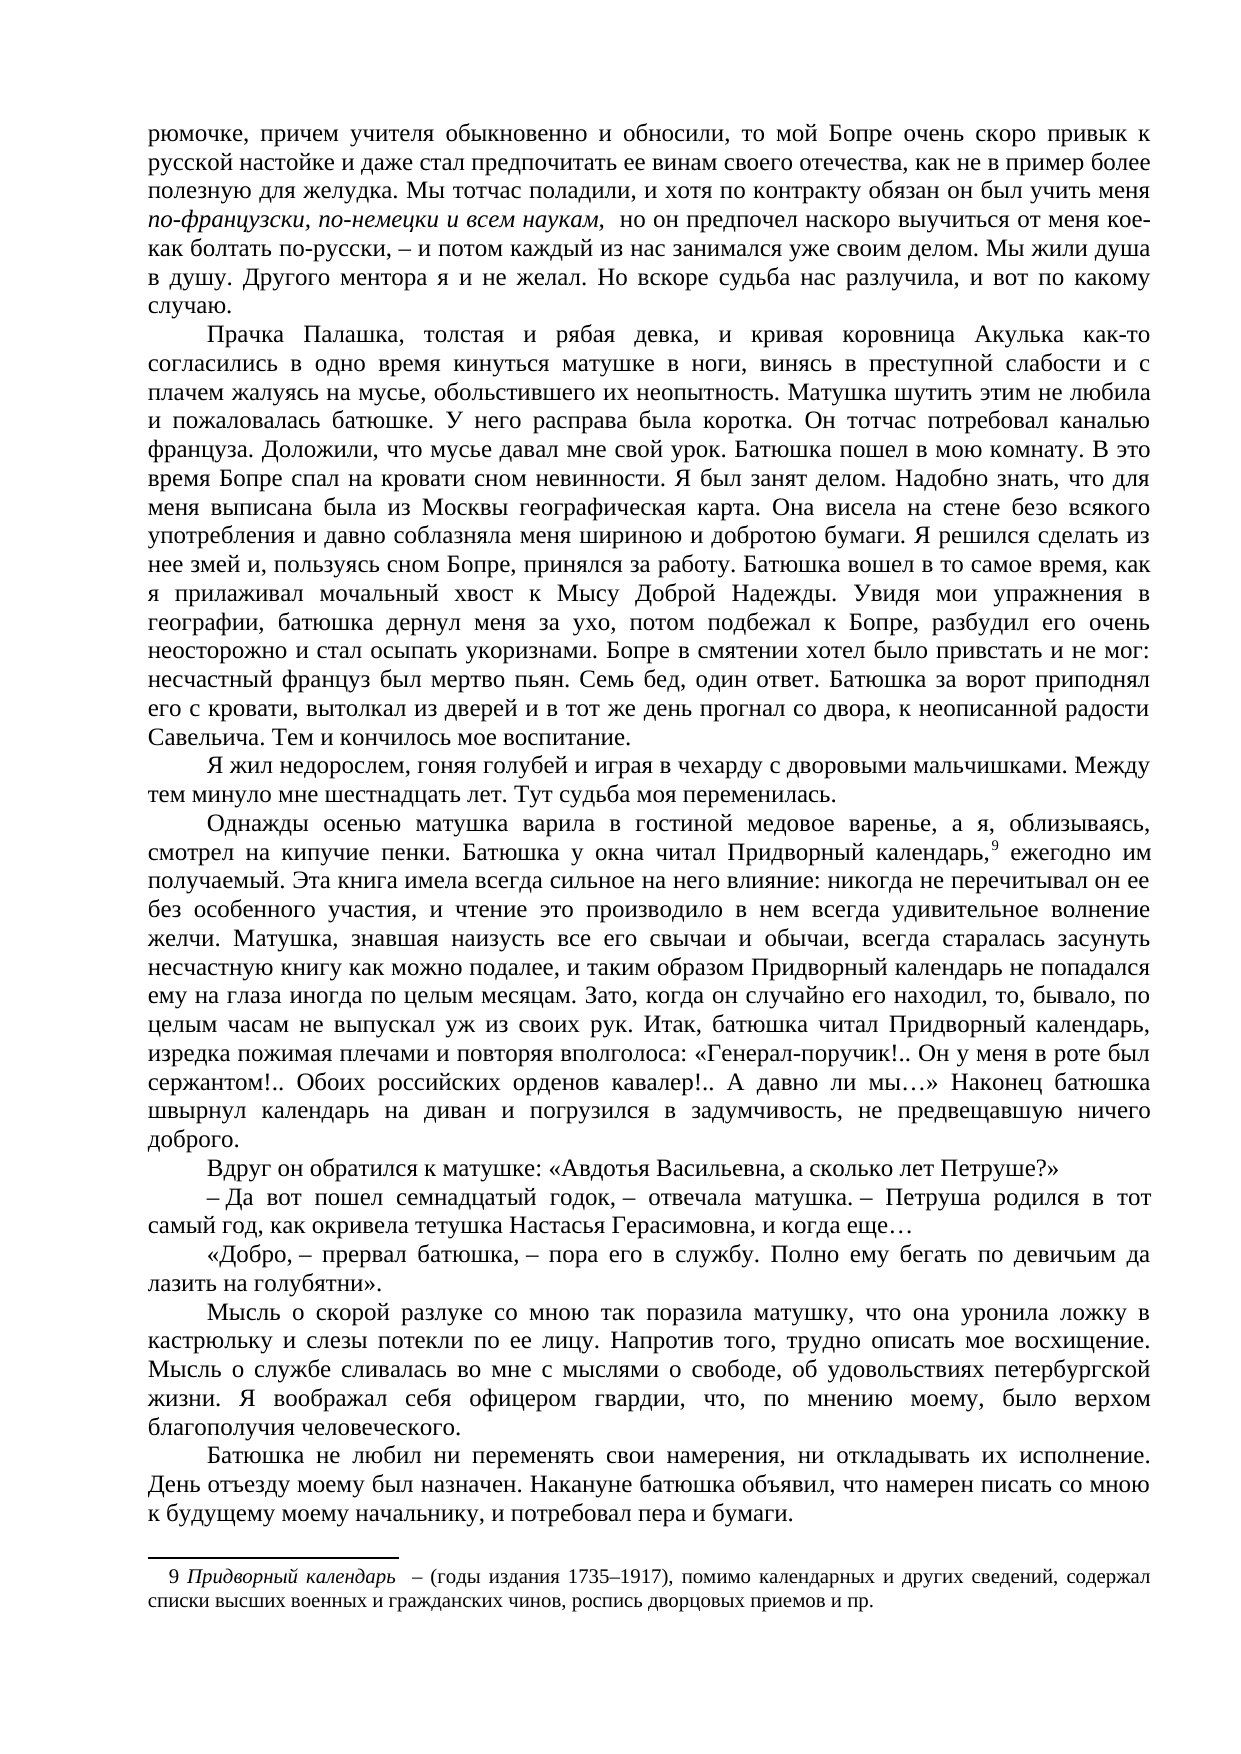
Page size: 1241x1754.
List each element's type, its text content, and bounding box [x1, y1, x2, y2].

text Мысль о скорой разлуке со мною так поразила матушку, что она уронила ложку в кастрюльку и слезы потекли по ее лицу. Напротив того, трудно описать мое восхищение. Мысль о службе сливалась во мне с мыслями о свободе, об удовольствиях петербургской жизни. Я воображал себя офицером гвардии, что, по мнению моему, было верхом благополучия человеческого. [148, 1297, 1152, 1441]
text Вдруг он обратился к матушке: «Авдотья Васильевна, а сколько лет Петруше?» [148, 1153, 1152, 1182]
text Прачка Палашка, толстая и рябая девка, и кривая коровница Акулька как-то согласились в одно время кинуться матушке в ноги, винясь в преступной слабости и с плачем жалуясь на мусье, обольстившего их неопытность. Матушка шутить этим не любила и пожаловалась батюшке. У него расправа была коротка. Он тотчас потребовал каналью француза. Доложили, что мусье давал мне свой урок. Батюшка пошел в мою комнату. В это время Бопре спал на кровати сном невинности. Я был занят делом. Надобно знать, что для меня выписана была из Москвы географическая карта. Она висела на стене безо всякого употребления и давно соблазняла меня шириною и добротою бумаги. Я решился сделать из нее змей и, пользуясь сном Бопре, принялся за работу. Батюшка вошел в то самое время, как я прилаживал мочальный хвост к Мысу Доброй Надежды. Увидя мои упражнения в географии, батюшка дернул меня за ухо, потом подбежал к Бопре, разбудил его очень неосторожно и стал осыпать укоризнами. Бопре в смятении хотел было привстать и не мог: несчастный француз был мертво пьян. Семь бед, один ответ. Батюшка за ворот приподнял его с кровати, вытолкал из дверей и в тот же день прогнал со двора, к неописанной радости Савельича. Тем и кончилось мое воспитание. [148, 319, 1152, 751]
text «Добро, – прервал батюшка, – пора его в службу. Полно ему бегать по девичьим да лазить на голубятни». [148, 1239, 1152, 1297]
text Бопре в отечестве своем был парикмахером, потом в Пруссии солдатом, потом приехал в Россию pour &#234;tre outchitel, не очень понимая значение этого слова. Он был добрый малый, но ветрен и беспутен до крайности. Главною его слабостию была страсть к прекрасному полу; нередко за свои нежности получал он толчки, от которых охал по целым суткам. К тому же не был он (по его выражению) и врагом бутылки, то есть (говоря по-русски) любил хлебнуть лишнее. Но как вино подавалось у нас только за обедом, и то по рюмочке, причем учителя обыкновенно и обносили, то мой Бопре очень скоро привык к русской настойке и даже стал предпочитать ее винам своего отечества, как не в пример более полезную для желудка. Мы тотчас поладили, и хотя по контракту обязан он был учить меня по-французски, по-немецки и всем наукам, но он предпочел наскоро выучиться от меня кое-как болтать по-русски, – и потом каждый из нас занимался уже своим делом. Мы жили душа в душу. Другого ментора я и не желал. Но вскоре судьба нас разлучила, и вот по какому случаю. [148, 118, 1152, 319]
text Батюшка не любил ни переменять свои намерения, ни откладывать их исполнение. День отъезду моему был назначен. Накануне батюшка объявил, что намерен писать со мною к будущему моему начальнику, и потребовал пера и бумаги. [148, 1441, 1152, 1527]
text Однажды осенью матушка варила в гостиной медовое варенье, а я, облизываясь, смотрел на кипучие пенки. Батюшка у окна читал Придворный календарь, ежегодно им получаемый. Эта книга имела всегда сильное на него влияние: никогда не перечитывал он ее без особенного участия, и чтение это производило в нем всегда удивительное волнение желчи. Матушка, знавшая наизусть все его свычаи и обычаи, всегда старалась засунуть несчастную книгу как можно подалее, и таким образом Придворный календарь не попадался ему на глаза иногда по целым месяцам. Зато, когда он случайно его находил, то, бывало, по целым часам не выпускал уж из своих рук. Итак, батюшка читал Придворный календарь, изредка пожимая плечами и повторяя вполголоса: «Генерал-поручик!.. Он у меня в роте был сержантом!.. Обоих российских орденов кавалер!.. А давно ли мы…» Наконец батюшка швырнул календарь на диван и погрузился в задумчивость, не предвещавшую ничего доброго. [148, 808, 1152, 1153]
text Я жил недорослем, гоняя голубей и играя в чехарду с дворовыми мальчишками. Между тем минуло мне шестнадцать лет. Тут судьба моя переменилась. [148, 751, 1152, 808]
text – Да вот пошел семнадцатый годок, – отвечала матушка. – Петруша родился в тот самый год, как окривела тетушка Настасья Герасимовна, и когда еще… [148, 1182, 1152, 1239]
